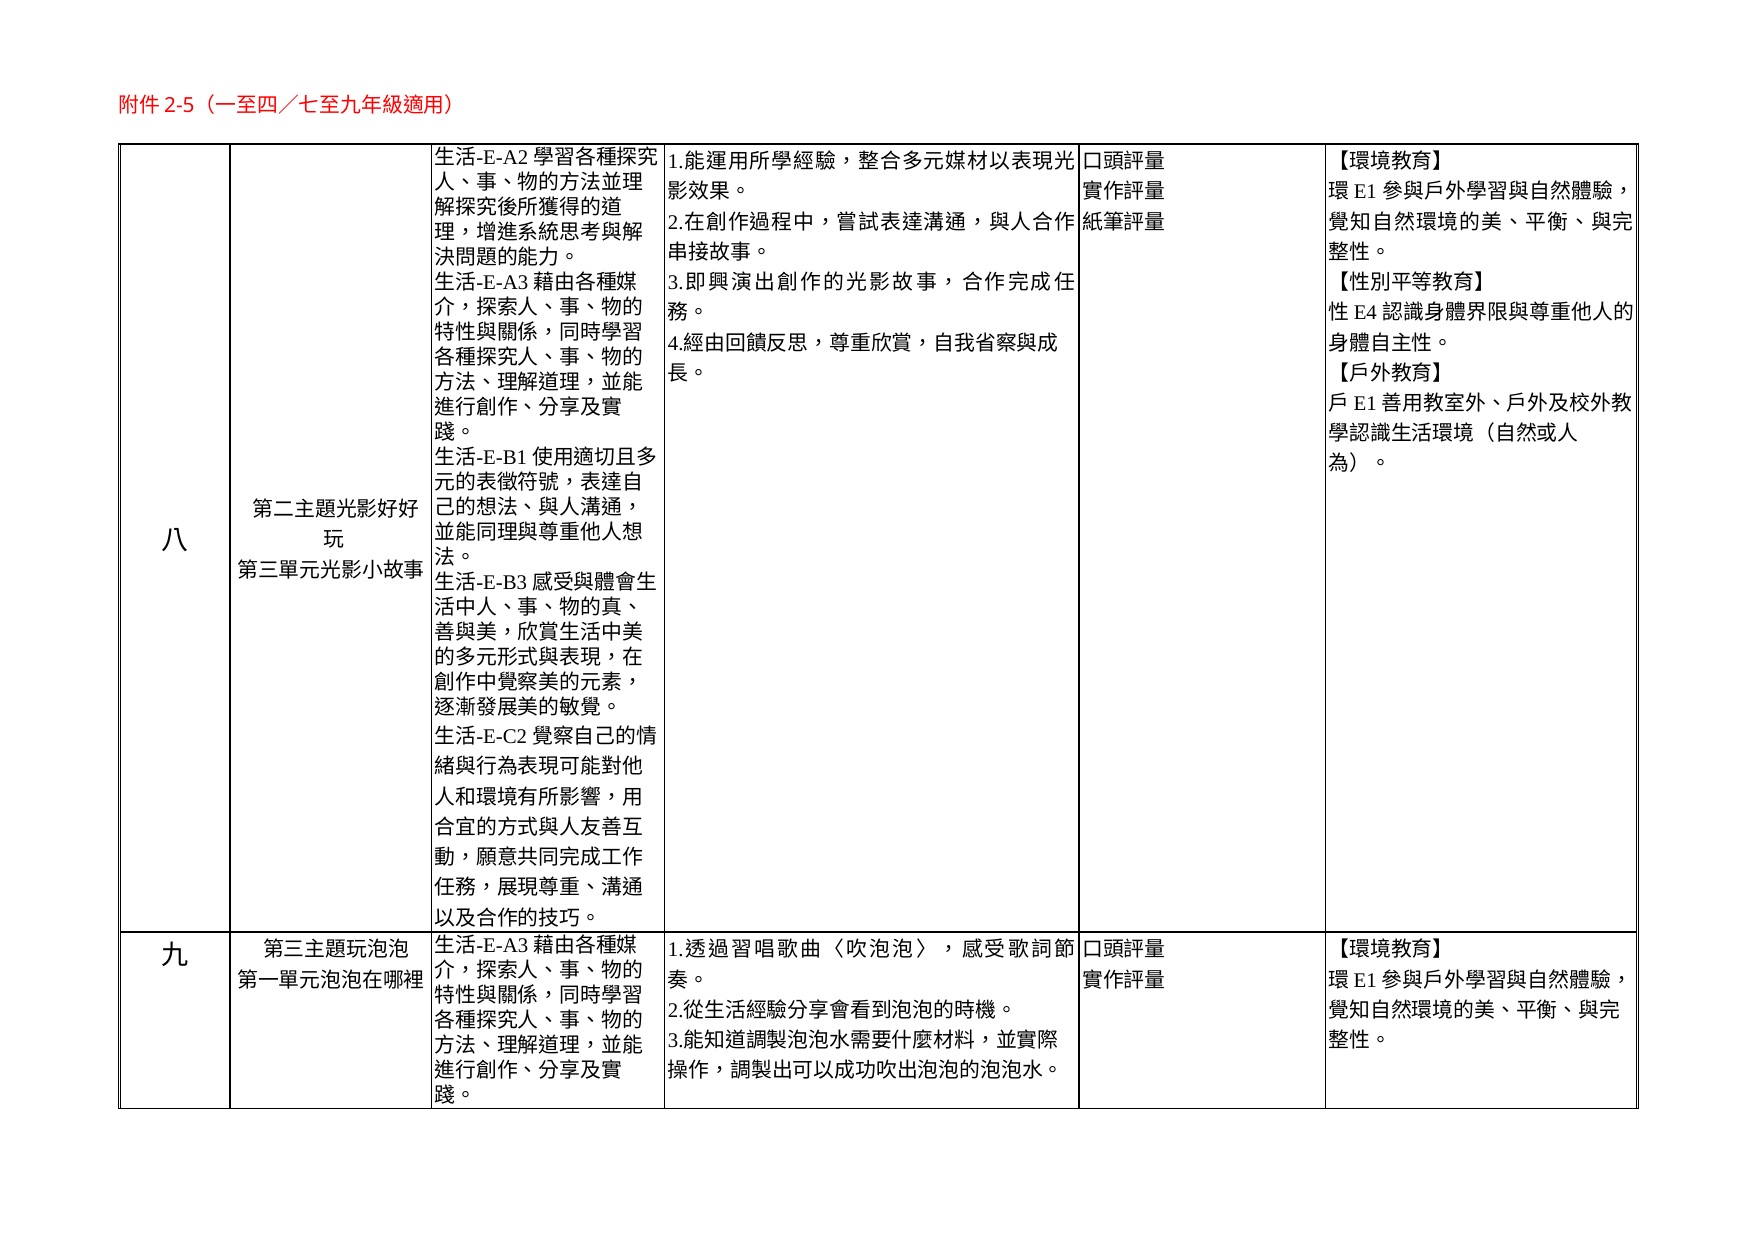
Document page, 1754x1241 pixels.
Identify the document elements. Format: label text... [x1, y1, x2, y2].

table_cell 口頭評量 實作評量 紙筆評量 [1080, 145, 1325, 931]
table_cell 九 [121, 933, 229, 1108]
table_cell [432, 933, 664, 1108]
table_cell 口頭評量 實作評量 [1080, 933, 1325, 1108]
table_cell 八 [121, 145, 229, 931]
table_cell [1326, 145, 1636, 931]
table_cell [665, 933, 1078, 1108]
table_cell 1.能運用所學經驗，整合多元媒材以表現光影效果。 2.在創作過程中，嘗試表達溝通，與人合作串接故事。 3.即興演出創作的光影故事，合作完成任務。 4.經由回饋反思，尊重欣賞，自我省察與成長。 [665, 145, 1078, 931]
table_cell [1326, 933, 1636, 1108]
table_cell 第三主題玩泡泡 第一單元泡泡在哪裡 [231, 933, 431, 1108]
table_cell 第二主題光影好好玩 第三單元光影小故事 [231, 145, 431, 931]
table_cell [432, 145, 664, 931]
